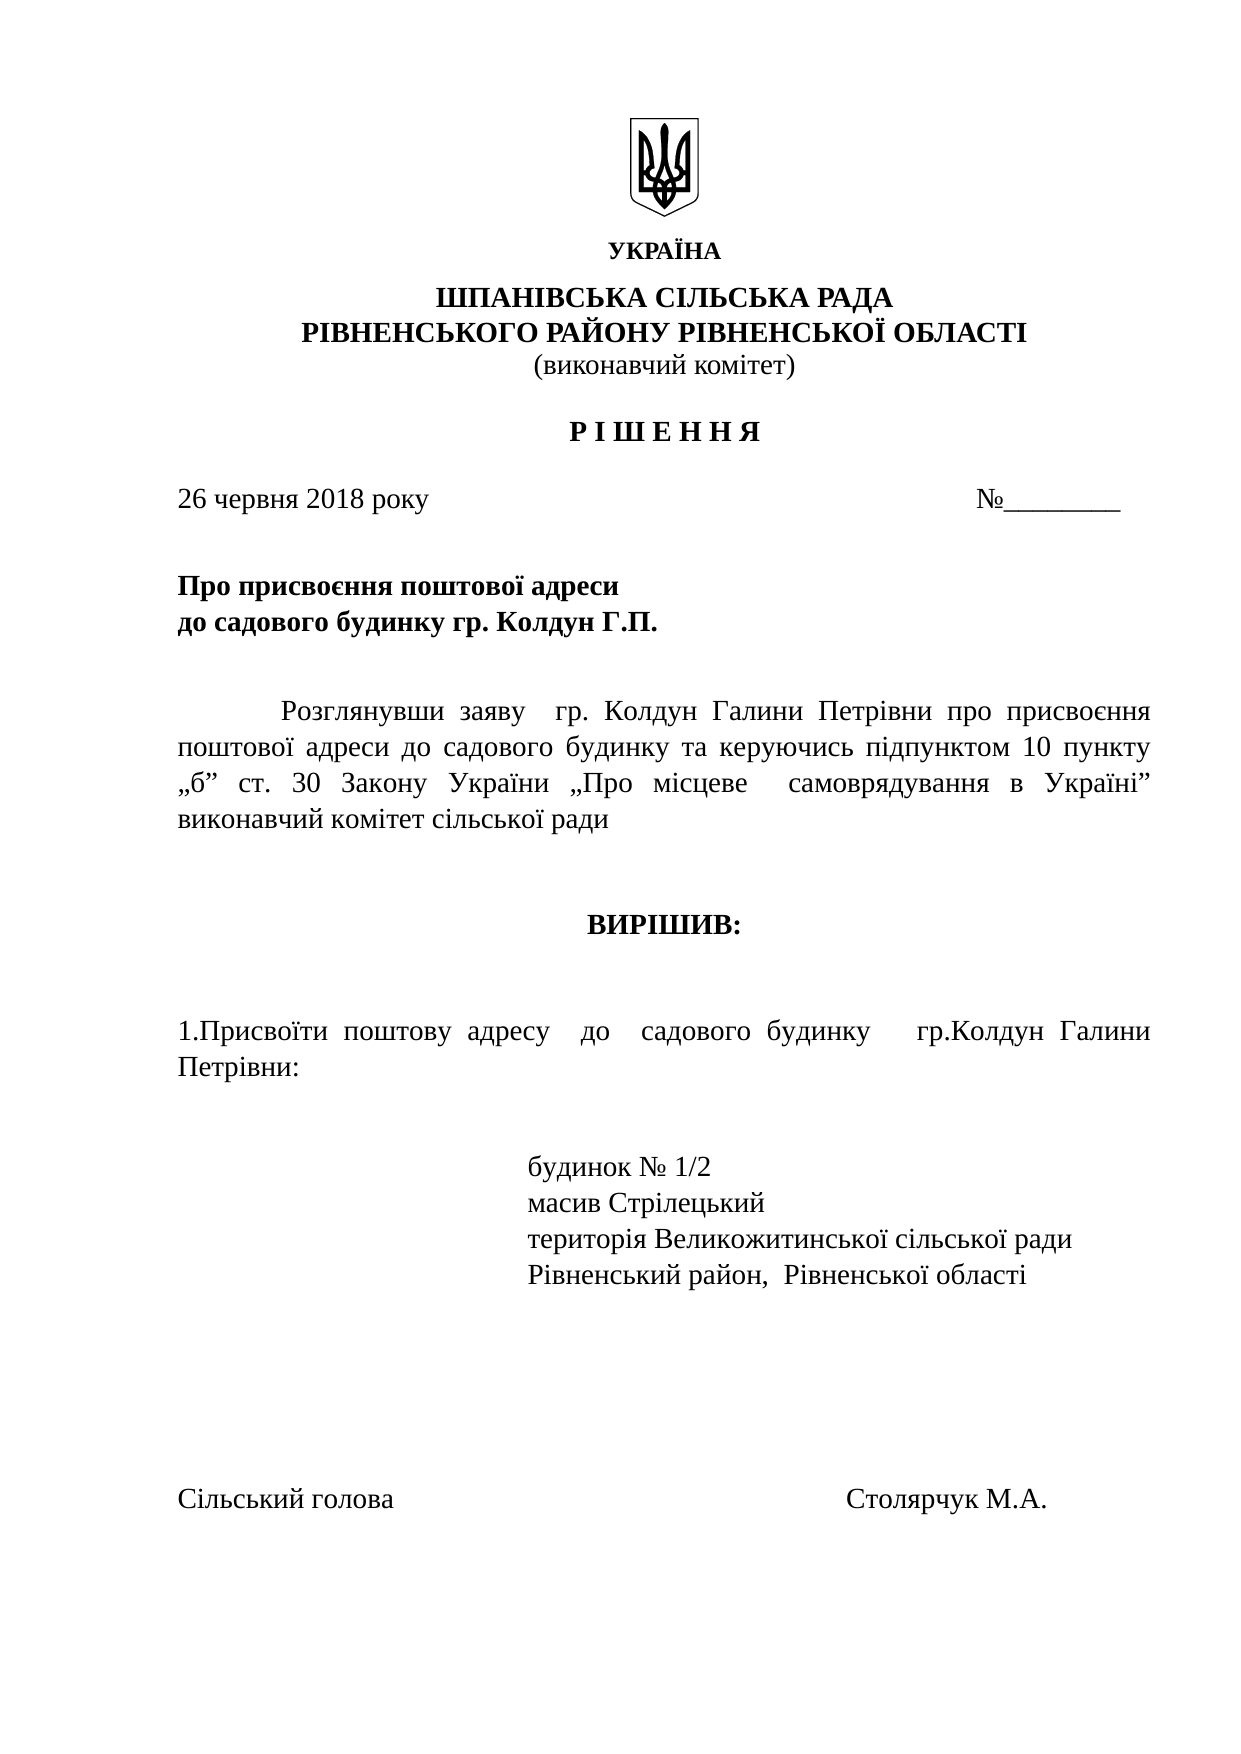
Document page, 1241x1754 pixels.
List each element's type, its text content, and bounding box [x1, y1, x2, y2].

text 1.Присвоїти поштову адресу до садового будинку гр.Колдун Галини Петрівни: [177, 1013, 1152, 1082]
text Про присвоєння поштової адреси [177, 568, 1152, 601]
text 26 червня 2018 року №________ [177, 482, 1152, 515]
subtitle ШПАНІВСЬКА сільська рада [871, 289, 1152, 312]
text Р І Ш Е Н Н Я [177, 414, 1152, 448]
text територія Великожитинської сільської ради [177, 1221, 1152, 1255]
text РІВНЕНСЬКОГО РАЙОНУ РІВНЕНСЬКОЇ ОБЛАСТІ [177, 324, 1152, 347]
text масив Стрілецький [177, 1185, 1152, 1219]
text будинок № 1/2 [177, 1149, 1152, 1182]
text Рівненський район, Рівненської області [177, 1257, 1152, 1291]
text Розглянувши заяву гр. Колдун Галини Петрівни про присвоєння поштової адреси до садового будинку та керуючись підпунктом 10 пункту „б” ст. 30 Закону України „Про місцеве самоврядування в Україні” виконавчий комітет сільської ради [177, 693, 1152, 835]
text (виконавчий комітет) [177, 347, 1152, 381]
text Україна [177, 236, 1152, 264]
text Сільський голова Столярчук М.А. [177, 1481, 1152, 1514]
text до садового будинку гр. Колдун Г.П. [177, 604, 1152, 638]
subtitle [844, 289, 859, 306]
subtitle ШПАНІВСЬКА сільська рада [177, 289, 853, 312]
text ВИРІШИВ: [177, 907, 1152, 941]
